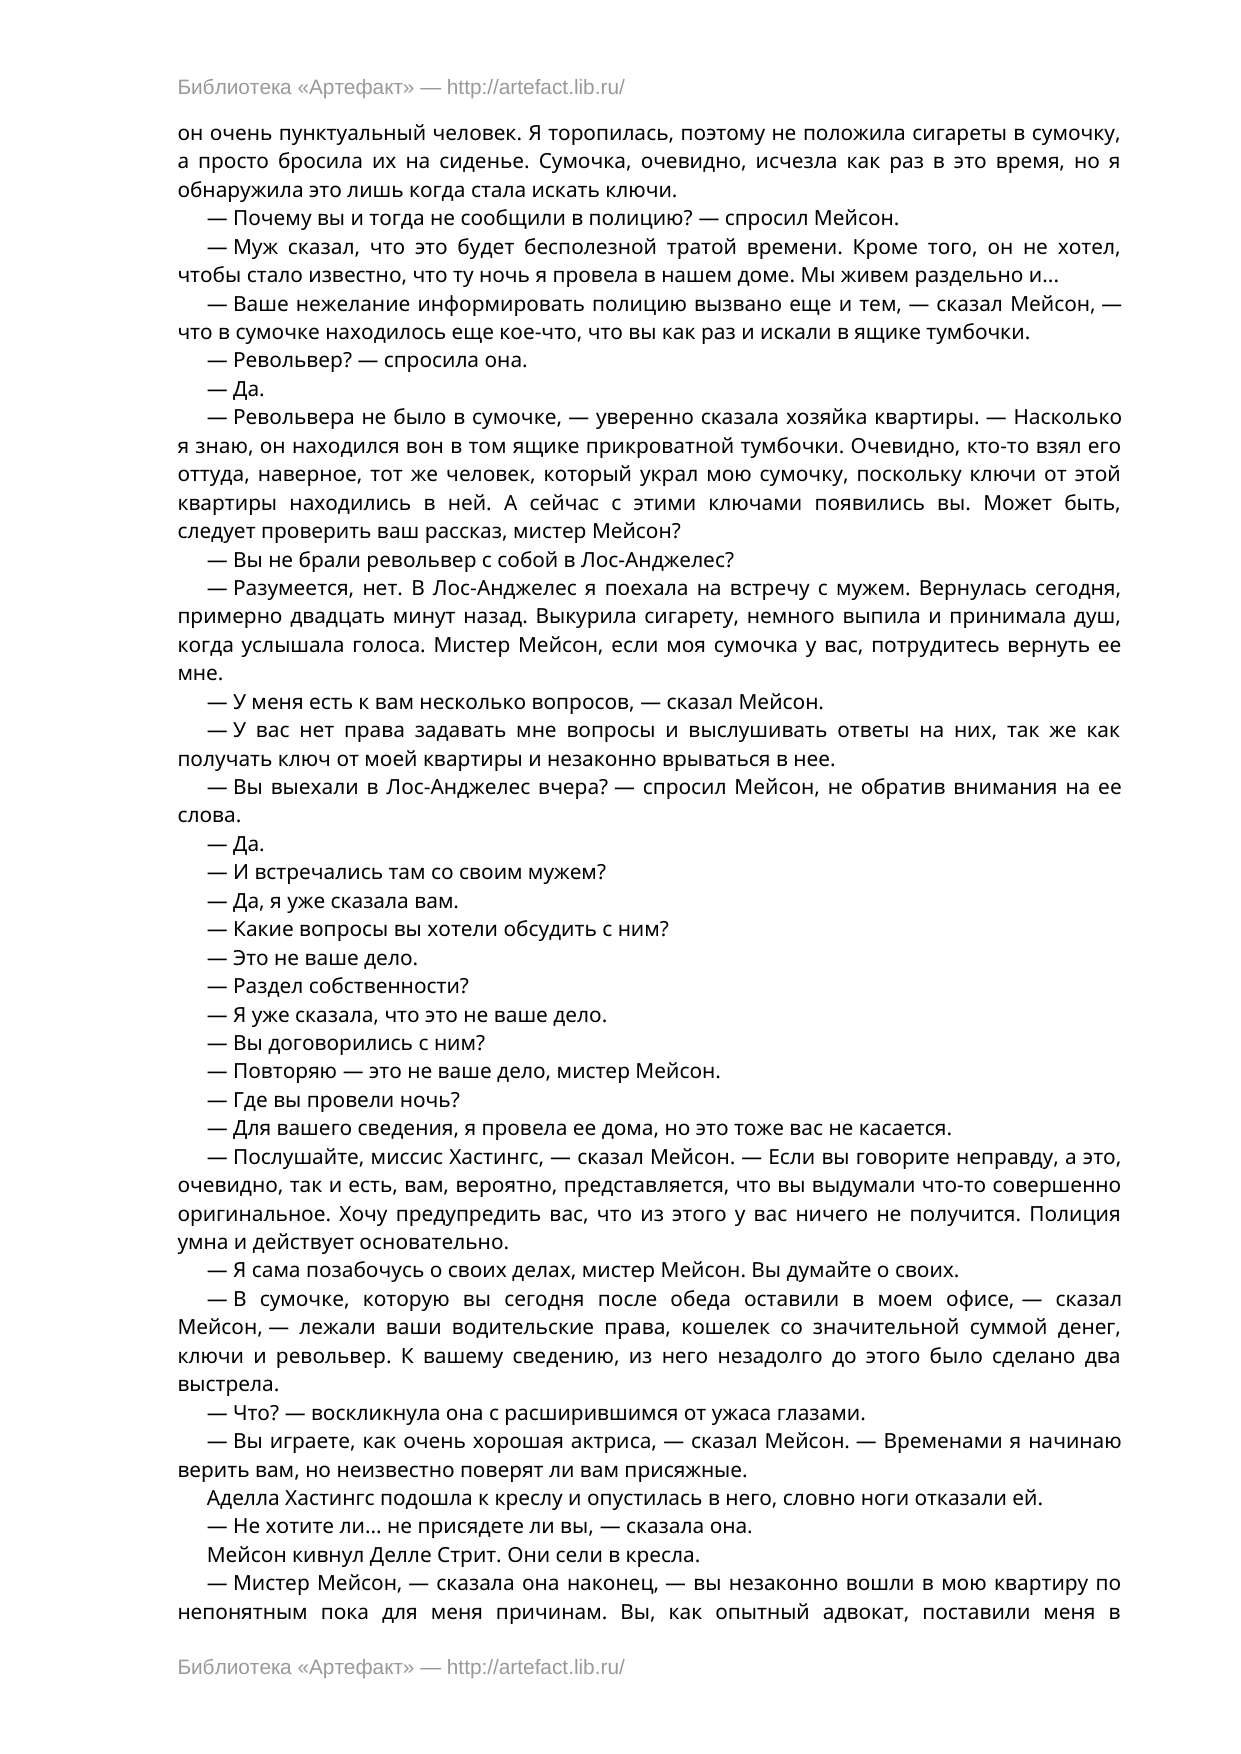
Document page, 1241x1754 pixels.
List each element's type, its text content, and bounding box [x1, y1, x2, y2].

text — Вы выехали в Лос-Анджелес вчера? — спросил Мейсон, не обратив внимания на ее слова. [177, 772, 1122, 829]
text — Вы договорились с ним? [177, 1028, 1122, 1057]
text — Да, я уже сказала вам. [177, 886, 1122, 914]
text — Это не ваше дело. [177, 943, 1122, 971]
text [177, 118, 1122, 203]
text — Ваше нежелание информировать полицию вызвано еще и тем, — сказал Мейсон, — что в сумочке находилось еще кое-что, что вы как раз и искали в ящике тумбочки. [177, 289, 1122, 346]
text — Где вы провели ночь? [177, 1085, 1122, 1113]
text Аделла Хастингс подошла к креслу и опустилась в него, словно ноги отказали ей. [177, 1483, 1122, 1512]
text — Вы не брали револьвер с собой в Лос-Анджелес? [177, 545, 1122, 573]
text Мейсон кивнул Делле Стрит. Они сели в кресла. [177, 1540, 1122, 1568]
text — Не хотите ли... не присядете ли вы, — сказала она. [177, 1512, 1122, 1540]
text — Револьвера не было в сумочке, — уверенно сказала хозяйка квартиры. — Насколько я знаю, он находился вон в том ящике прикроватной тумбочки. Очевидно, кто-то взял его оттуда, наверное, тот же человек, который украл мою сумочку, поскольку ключи от этой квартиры находились в ней. А сейчас с этими ключами появились вы. Может быть, следует проверить ваш рассказ, мистер Мейсон? [177, 402, 1122, 545]
text — Муж сказал, что это будет бесполезной тратой времени. Кроме того, он не хотел, чтобы стало известно, что ту ночь я провела в нашем доме. Мы живем раздельно и... [177, 232, 1122, 289]
text — Вы играете, как очень хорошая актриса, — сказал Мейсон. — Временами я начинаю верить вам, но неизвестно поверят ли вам присяжные. [177, 1426, 1122, 1483]
text — Разумеется, нет. В Лос-Анджелес я поехала на встречу с мужем. Вернулась сегодня, примерно двадцать минут назад. Выкурила сигарету, немного выпила и принимала душ, когда услышала голоса. Мистер Мейсон, если моя сумочка у вас, потрудитесь вернуть ее мне. [177, 573, 1122, 687]
text — У меня есть к вам несколько вопросов, — сказал Мейсон. [177, 687, 1122, 715]
text — Почему вы и тогда не сообщили в полицию? — спросил Мейсон. [177, 203, 1122, 232]
text — Послушайте, миссис Хастингс, — сказал Мейсон. — Если вы говорите неправду, а это, очевидно, так и есть, вам, вероятно, представляется, что вы выдумали что-то совершенно оригинальное. Хочу предупредить вас, что из этого у вас ничего не получится. Полиция умна и действует основательно. [177, 1142, 1122, 1256]
text — Для вашего сведения, я провела ее дома, но это тоже вас не касается. [177, 1113, 1122, 1142]
text — Раздел собственности? [177, 971, 1122, 1000]
text — Какие вопросы вы хотели обсудить с ним? [177, 914, 1122, 943]
text — Я уже сказала, что это не ваше дело. [177, 1000, 1122, 1028]
text — Повторяю — это не ваше дело, мистер Мейсон. [177, 1057, 1122, 1085]
text — Да. [177, 374, 1122, 402]
text — Да. [177, 829, 1122, 857]
text — Что? — воскликнула она с расширившимся от ужаса глазами. [177, 1398, 1122, 1426]
text — Я сама позабочусь о своих делах, мистер Мейсон. Вы думайте о своих. [177, 1256, 1122, 1284]
text — У вас нет права задавать мне вопросы и выслушивать ответы на них, так же как получать ключ от моей квартиры и незаконно врываться в нее. [177, 715, 1122, 772]
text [177, 1568, 1122, 1625]
text — В сумочке, которую вы сегодня после обеда оставили в моем офисе, — сказал Мейсон, — лежали ваши водительские права, кошелек со значительной суммой денег, ключи и револьвер. К вашему сведению, из него незадолго до этого было сделано два выстрела. [177, 1284, 1122, 1398]
text — И встречались там со своим мужем? [177, 857, 1122, 886]
text — Револьвер? — спросила она. [177, 346, 1122, 374]
